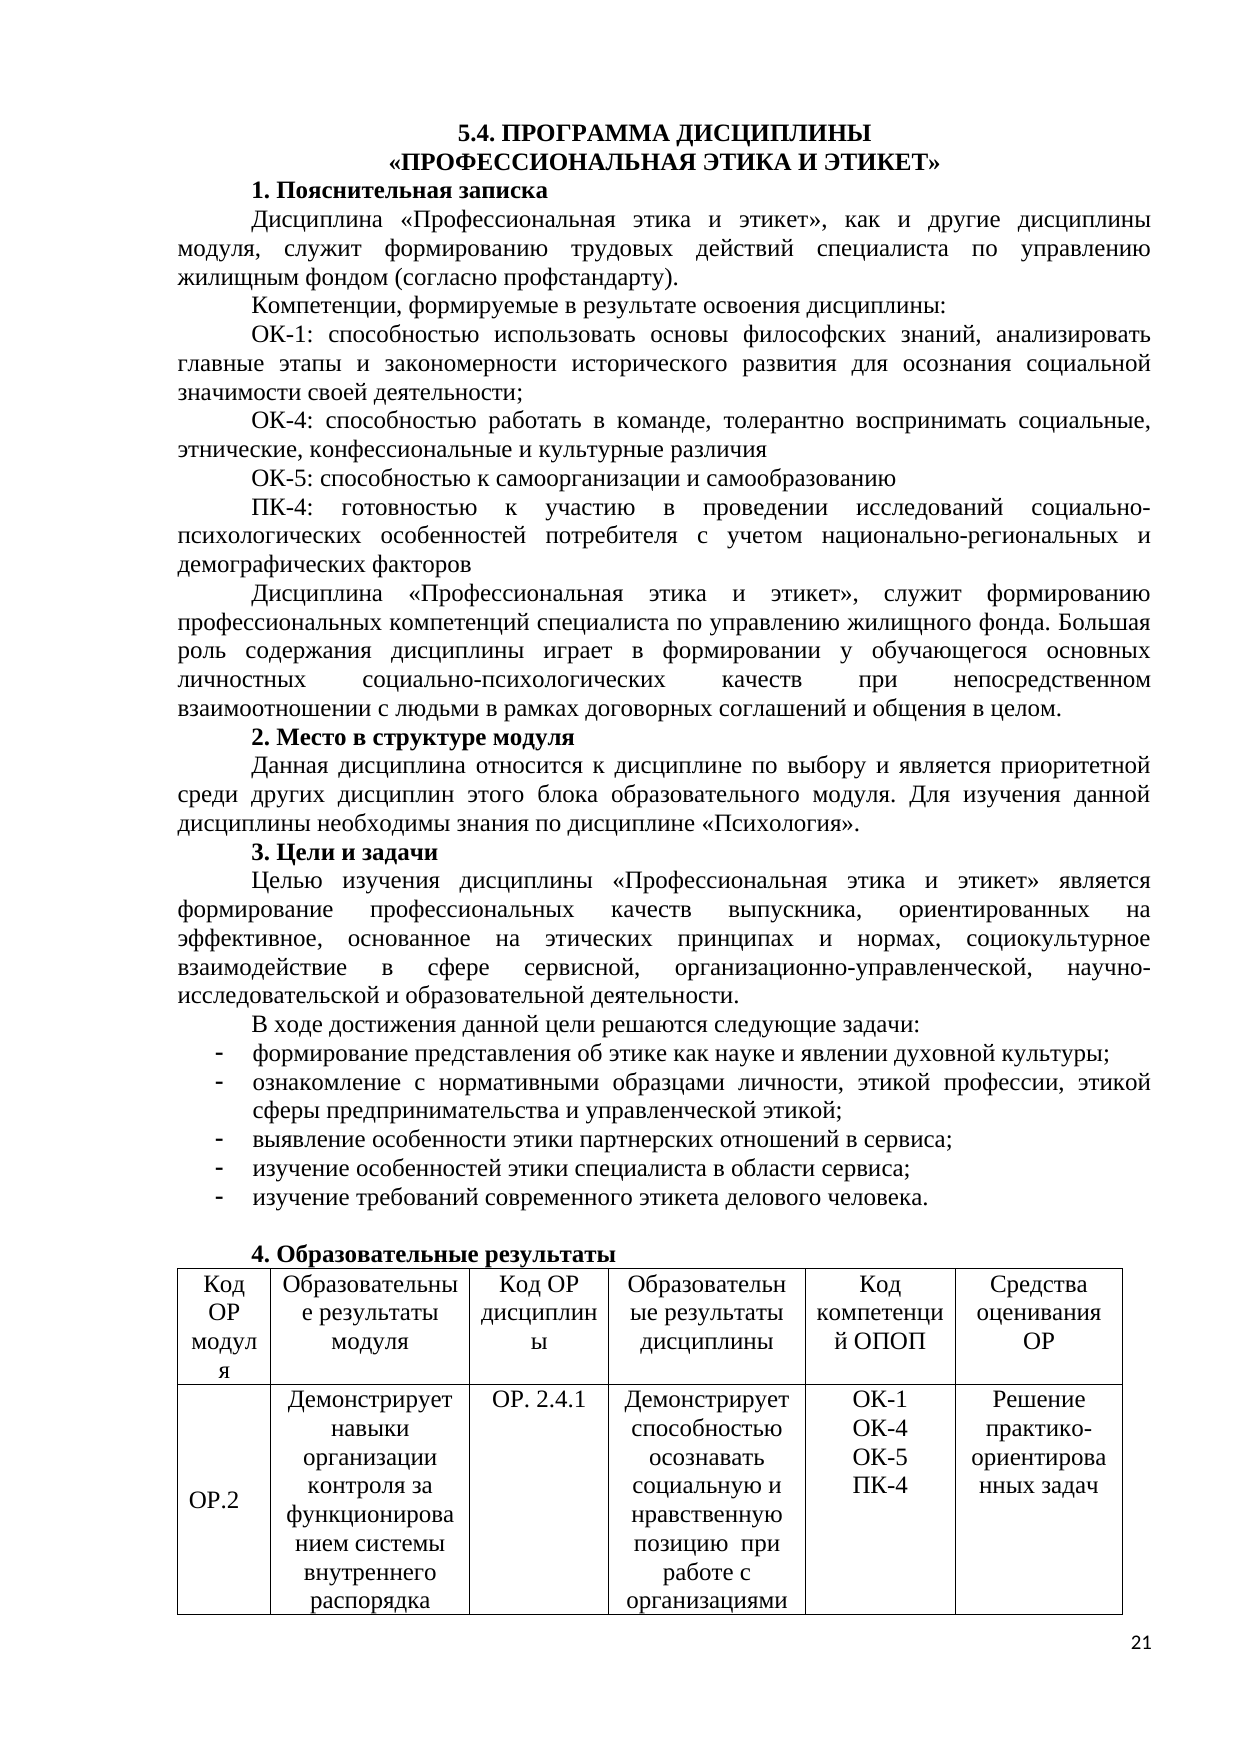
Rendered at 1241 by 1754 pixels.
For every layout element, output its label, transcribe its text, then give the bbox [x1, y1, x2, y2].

table_header Средства оценивания ОР [956, 1269, 1122, 1384]
list изучение особенностей этики специалиста в области сервиса; [215, 1153, 1152, 1182]
table_header Код ОР модуля [178, 1269, 270, 1384]
list выявление особенности этики партнерских отношений в сервиса; [215, 1124, 1152, 1153]
text Целью изучения дисциплины «Профессиональная этика и этикет» является формирование профессиональных качеств выпускника, ориентированных на эффективное, основанное на этических принципах и нормах, социокультурное взаимодействие в сфере сервисной, организационно-управленческой, научно-исследовательской и образовательной деятельности. [177, 866, 1152, 1009]
text 3. Цели и задачи [177, 837, 1152, 866]
text 5.4. ПРОГРАММА ДИСЦИПЛИНЫ [177, 118, 1152, 147]
table_cell Решение практико-ориентированных задач [956, 1385, 1122, 1614]
text Компетенции, формируемые в результате освоения дисциплины: [177, 291, 1152, 319]
text «ПРОФЕССИОНАЛЬНАЯ ЭТИКА И ЭТИКЕТ» [177, 147, 1152, 176]
text 2. Место в структуре модуля [177, 722, 1152, 751]
text В ходе достижения данной цели решаются следующие задачи: [177, 1009, 1152, 1038]
table_cell ОР.2 [178, 1385, 270, 1614]
list формирование представления об этике как науке и явлении духовной культуры; [215, 1038, 1152, 1067]
list ознакомление с нормативными образцами личности, этикой профессии, этикой сферы предпринимательства и управленческой этикой; [215, 1067, 1152, 1124]
text 4. Образовательные результаты [177, 1239, 1152, 1268]
table_cell Демонстрирует навыки организации контроля за функционированием системы внутреннего распорядка [271, 1385, 469, 1614]
text Дисциплина «Профессиональная этика и этикет», служит формированию профессиональных компетенций специалиста по управлению жилищного фонда. Большая роль содержания дисциплины играет в формировании у обучающегося основных личностных социально-психологических качеств при непосредственном взаимоотношении с людьми в рамках договорных соглашений и общения в целом. [177, 578, 1152, 722]
table_cell ОР. 2.4.1 [470, 1385, 608, 1614]
text 1. Пояснительная записка [177, 176, 1152, 204]
text ПК-4: готовностью к участию в проведении исследований социально-психологических особенностей потребителя с учетом национально-региональных и демографических факторов [177, 492, 1152, 578]
text ОК-1: способностью использовать основы философских знаний, анализировать главные этапы и закономерности исторического развития для осознания социальной значимости своей деятельности; [177, 319, 1152, 406]
table_cell Демонстрирует способностью осознавать социальную и нравственную позицию при работе с организациями [609, 1385, 805, 1614]
text ОК-5: способностью к самоорганизации и самообразованию [177, 463, 1152, 492]
table_header Код компетенций ОПОП [806, 1269, 955, 1384]
table_header Образовательные результаты дисциплины [609, 1269, 805, 1384]
text ОК-4: способностью работать в команде, толерантно воспринимать социальные, этнические, конфессиональные и культурные различия [177, 406, 1152, 463]
text Дисциплина «Профессиональная этика и этикет», как и другие дисциплины модуля, служит формированию трудовых действий специалиста по управлению жилищным фондом (согласно профстандарту). [177, 204, 1152, 291]
text Данная дисциплина относится к дисциплине по выбору и является приоритетной среди других дисциплин этого блока образовательного модуля. Для изучения данной дисциплины необходимы знания по дисциплине «Психология». [177, 751, 1152, 837]
list изучение требований современного этикета делового человека. [215, 1182, 1152, 1211]
table_header Код ОР дисциплины [470, 1269, 608, 1384]
table_cell ОК-1 ОК-4 ОК-5 ПК-4 [806, 1385, 955, 1614]
table_header Образовательные результаты модуля [271, 1269, 469, 1384]
